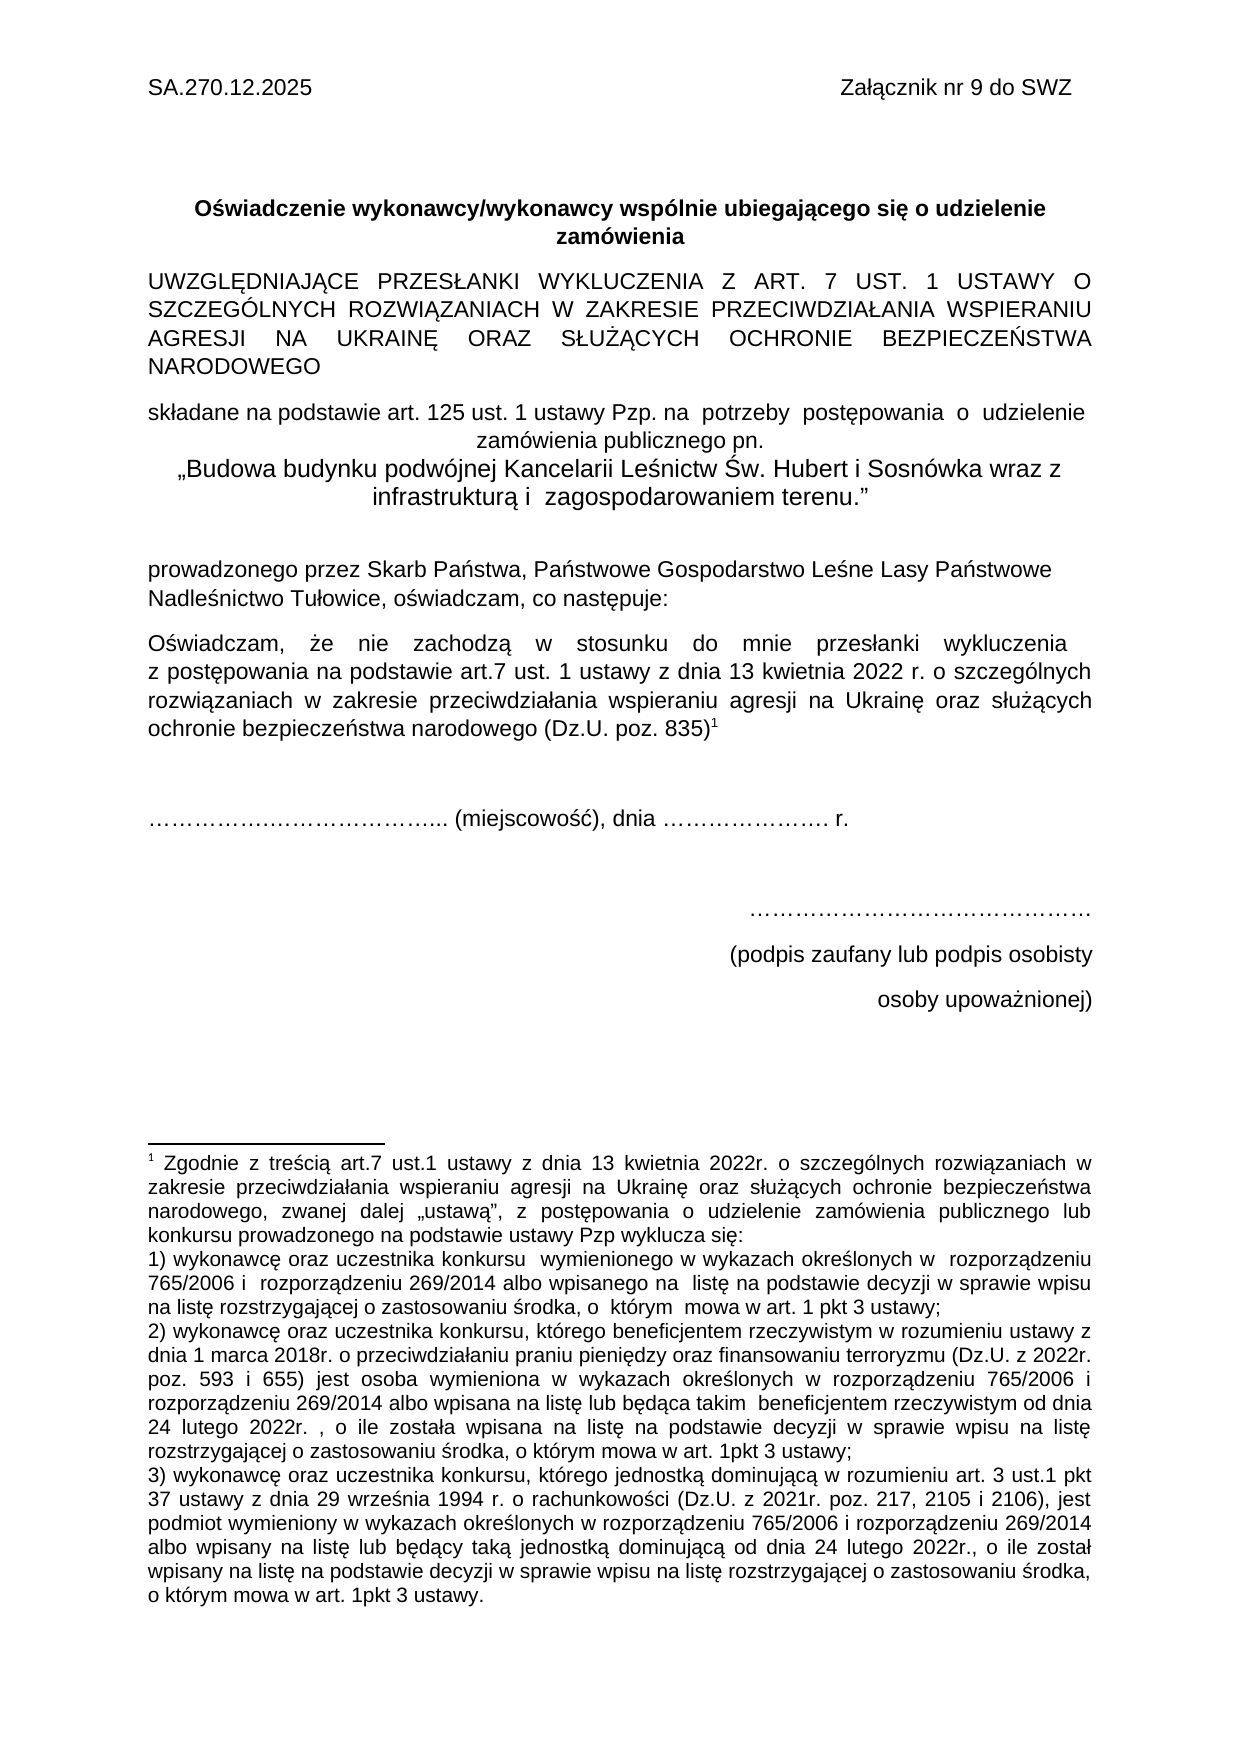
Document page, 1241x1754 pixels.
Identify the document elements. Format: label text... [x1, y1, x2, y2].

text (podpis zaufany lub podpis osobisty [148, 941, 1093, 967]
text prowadzonego przez Skarb Państwa, Państwowe Gospodarstwo Leśne Lasy Państwowe Nadleśnictwo Tułowice, oświadczam, co następuje: [148, 556, 1093, 611]
text osoby upoważnionej) [148, 986, 1093, 1012]
text UWZGLĘDNIAJĄCE PRZESŁANKI WYKLUCZENIA Z ART. 7 UST. 1 USTAWY O SZCZEGÓLNYCH ROZWIĄZANIACH W ZAKRESIE PRZECIWDZIAŁANIA WSPIERANIU AGRESJI NA UKRAINĘ ORAZ SŁUŻĄCYCH OCHRONIE BEZPIECZEŃSTWA NARODOWEGO [148, 268, 1093, 380]
text „Budowa budynku podwójnej Kancelarii Leśnictw Św. Hubert i Sosnówka wraz z infrastrukturą i zagospodarowaniem terenu.” [148, 453, 1093, 511]
text …………….…………………... (miejscowość), dnia …………………. r. [148, 805, 1093, 832]
text Oświadczenie wykonawcy/wykonawcy wspólnie ubiegającego się o udzielenie zamówienia [148, 194, 1093, 249]
text ……………………………………… [148, 895, 1093, 922]
text składane na podstawie art. 125 ust. 1 ustawy Pzp. na potrzeby postępowania o udzielenie zamówienia publicznego pn. [148, 398, 1093, 453]
text Oświadczam, że nie zachodzą w stosunku do mnie przesłanki wykluczenia z postępowania na podstawie art.7 ust. 1 ustawy z dnia 13 kwietnia 2022 r. o szczególnych rozwiązaniach w zakresie przeciwdziałania wspieraniu agresji na Ukrainę oraz służących ochronie bezpieczeństwa narodowego (Dz.U. poz. 835) [148, 630, 1093, 741]
